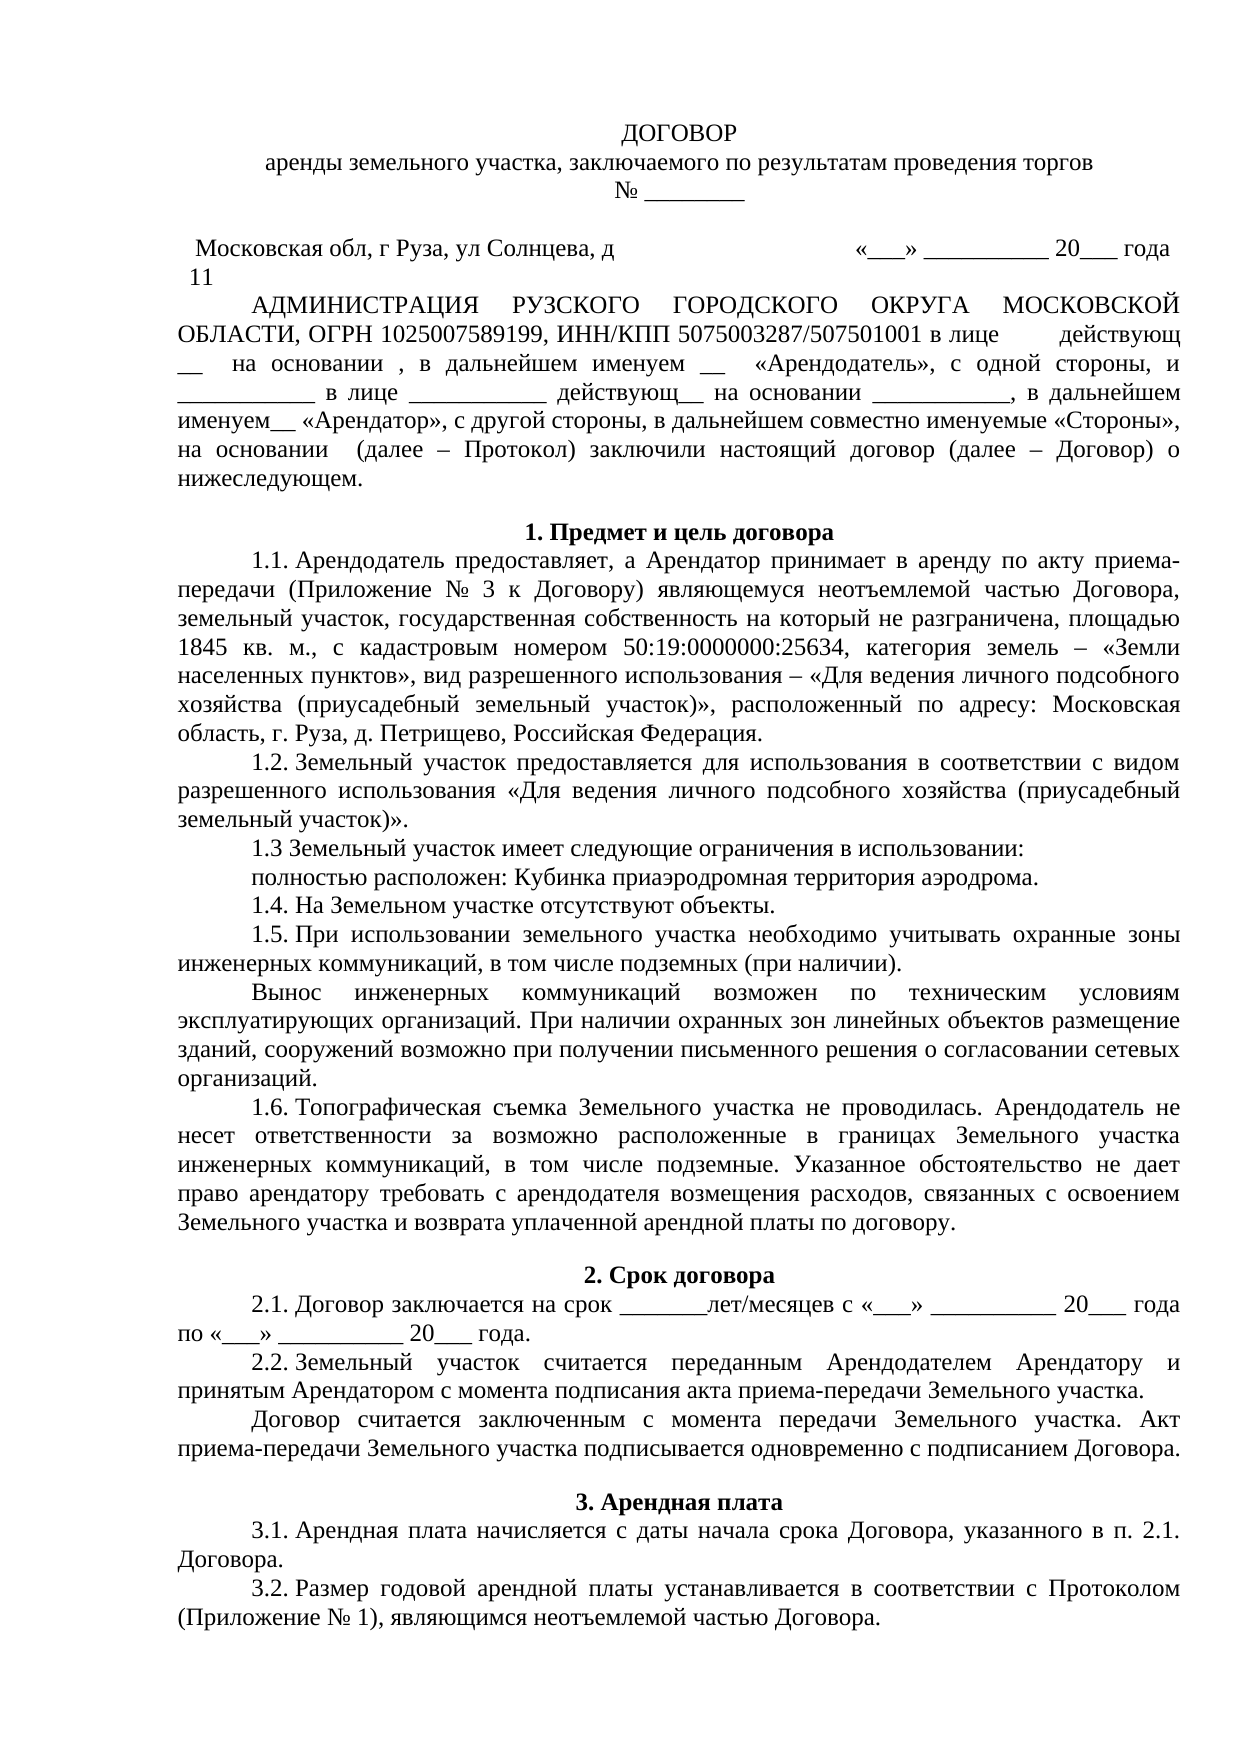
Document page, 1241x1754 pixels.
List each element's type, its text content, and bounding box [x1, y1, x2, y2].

text 1.4. На Земельном участке отсутствуют объекты. [177, 891, 1181, 919]
text 1.6. Топографическая съемка Земельного участка не проводилась. Арендодатель не несет ответственности за возможно расположенные в границах Земельного участка инженерных коммуникаций, в том числе подземные. Указанное обстоятельство не дает право арендатору требовать с арендодателя возмещения расходов, связанных с освоением Земельного участка и возврата уплаченной арендной платы по договору. [177, 1092, 1181, 1236]
text аренды земельного участка, заключаемого по результатам проведения торгов [177, 147, 1181, 176]
text 1.5. При использовании земельного участка необходимо учитывать охранные зоны инженерных коммуникаций, в том числе подземных (при наличии). [177, 919, 1181, 977]
text № ________ [177, 176, 1181, 204]
text Вынос инженерных коммуникаций возможен по техническим условиям эксплуатирующих организаций. При наличии охранных зон линейных объектов размещение зданий, сооружений возможно при получении письменного решения о согласовании сетевых организаций. [177, 977, 1181, 1092]
text 3.1. Арендная плата начисляется с даты начала срока Договора, указанного в п. 2.1. Договора. [177, 1516, 1181, 1573]
text 2.2. Земельный участок считается переданным Арендодателем Арендатору и принятым Арендатором с момента подписания акта приема-передачи Земельного участка. [177, 1347, 1181, 1404]
text 1.2. Земельный участок предоставляется для использования в соответствии с видом разрешенного использования «Для ведения личного подсобного хозяйства (приусадебный земельный участок)». [177, 747, 1181, 833]
text Договор считается заключенным с момента передачи Земельного участка. Акт приема-передачи Земельного участка подписывается одновременно с подписанием Договора. [177, 1404, 1181, 1462]
text 2.1. Договор заключается на срок _______лет/месяцев с «___» __________ 20___ года по «___» __________ 20___ года. [177, 1289, 1181, 1347]
text 1.1. Арендодатель предоставляет, а Арендатор принимает в аренду по акту приема-передачи (Приложение № 3 к Договору) являющемуся неотъемлемой частью Договора, земельный участок, государственная собственность на который не разграничена, площадью 1845 кв. м., с кадастровым номером 50:19:0000000:25634, категория земель – «Земли населенных пунктов», вид разрешенного использования – «Для ведения личного подсобного хозяйства (приусадебный земельный участок)», расположенный по адресу: Московская область, г. Руза, д. Петрищево, Российская Федерация. [177, 546, 1181, 747]
text ДОГОВОР [177, 118, 1181, 147]
text 1.3 Земельный участок имеет следующие ограничения в использовании: [177, 833, 1181, 862]
text 1. Предмет и цель договора [177, 517, 1181, 546]
text 2. Срок договора [177, 1261, 1181, 1289]
table_header «___» __________ 20___ года [635, 233, 1181, 291]
text 3. Арендная плата [177, 1487, 1181, 1516]
text АДМИНИСТРАЦИЯ РУЗСКОГО ГОРОДСКОГО ОКРУГА МОСКОВСКОЙ ОБЛАСТИ, ОГРН 1025007589199, ИНН/КПП 5075003287/507501001 в лице действующ __ на основании , в дальнейшем именуем __ «Арендодатель», с одной стороны, и ___________ в лице ___________ действующ__ на основании ___________, в дальнейшем именуем__ «Арендатор», с другой стороны, в дальнейшем совместно именуемые «Стороны», на основании (далее – Протокол) заключили настоящий договор (далее – Договор) о нижеследующем. [177, 291, 1181, 492]
text полностью расположен: Кубинка приаэродромная территория аэродрома. [177, 862, 1181, 891]
table_header Московская обл, г Руза, ул Солнцева, д 11 [177, 233, 635, 291]
text 3.2. Размер годовой арендной платы устанавливается в соответствии с Протоколом (Приложение № 1), являющимся неотъемлемой частью Договора. [177, 1573, 1181, 1631]
